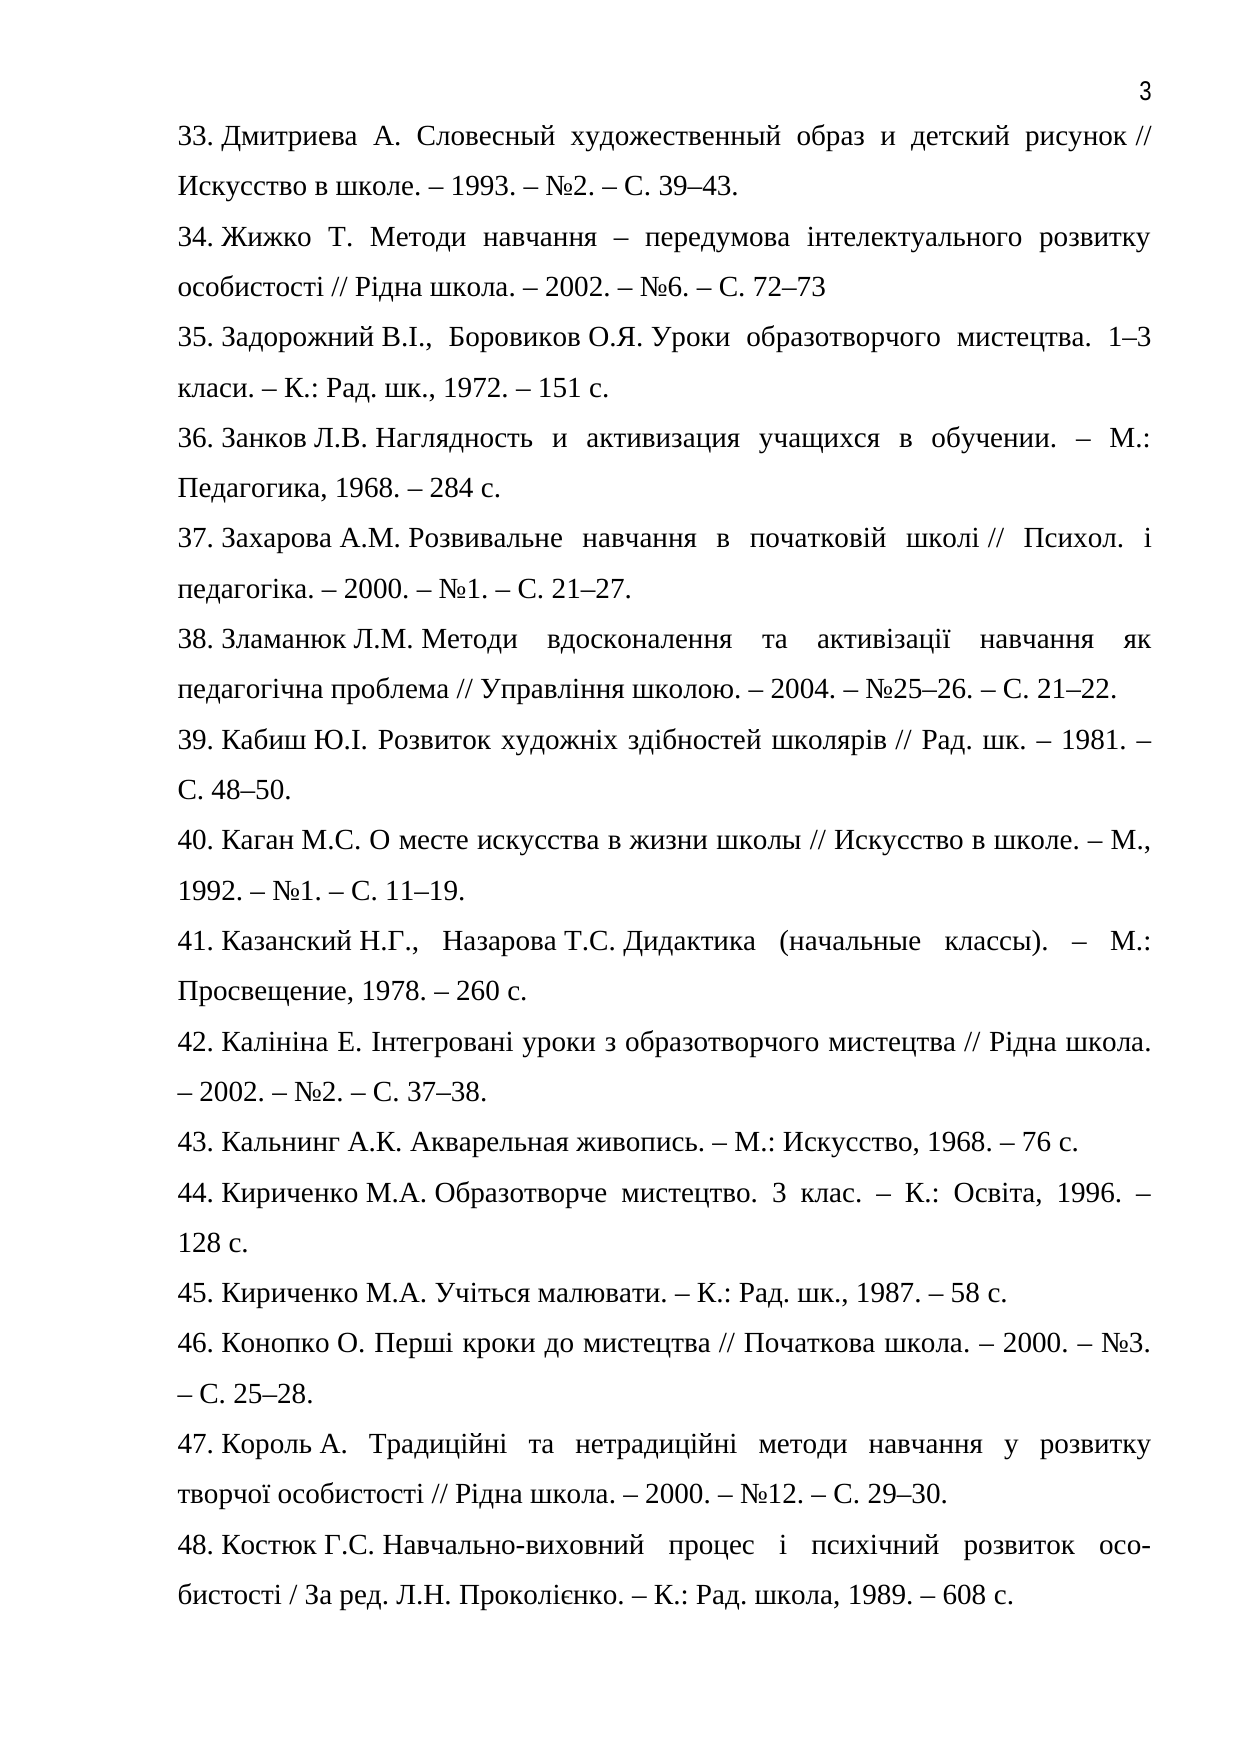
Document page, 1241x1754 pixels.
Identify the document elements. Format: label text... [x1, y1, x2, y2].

list Задорожний В.І., Боровиков О.Я. Уроки образотворчого мистецтва. 1–3 класи. – К.: Рад. шк., 1972. – 151 с. [177, 319, 1152, 403]
list Жижко Т. Методи навчання – передумова інтелектуального розвитку особистості // Рідна школа. – 2002. – №6. – С. 72–73 [177, 219, 1152, 303]
list Захарова А.М. Розвивальне навчання в початковій школі // Психол. і педагогіка. – 2000. – №1. – С. 21–27. [177, 521, 1152, 604]
list Кириченко М.А. Образотворче мистецтво. 3 клас. – К.: Освіта, 1996. – 128 с. [177, 1175, 1152, 1258]
list Костюк Г.С. Навчально-виховний процес і психічний розвиток осо-бистості / За ред. Л.Н. Проколієнко. – К.: Рад. школа, 1989. – 608 с. [177, 1527, 1152, 1611]
list Зламанюк Л.М. Методи вдосконалення та активізації навчання як педагогічна проблема // Управління школою. – 2004. – №25–26. – С. 21–22. [177, 621, 1152, 705]
list Дмитриева А. Словесный художественный образ и детский рисунок // Искусство в школе. – 1993. – №2. – С. 39–43. [177, 118, 1152, 202]
list Кириченко М.А. Учіться малювати. – К.: Рад. шк., 1987. – 58 с. [177, 1275, 1152, 1309]
list Конопко О. Перші кроки до мистецтва // Початкова школа. – 2000. – №3. – С. 25–28. [177, 1326, 1152, 1409]
list Казанский Н.Г., Назарова Т.С. Дидактика (начальные классы). – М.: Просвещение, 1978. – 260 с. [177, 923, 1152, 1007]
list Король А. Традиційні та нетрадиційні методи навчання у розвитку творчої особистості // Рідна школа. – 2000. – №12. – С. 29–30. [177, 1426, 1152, 1510]
list Кабиш Ю.І. Розвиток художніх здібностей школярів // Рад. шк. – 1981. – С. 48–50. [177, 722, 1152, 806]
list Занков Л.В. Наглядность и активизация учащихся в обучении. – М.: Педагогика, 1968. – 284 с. [177, 420, 1152, 504]
list Кальнинг А.К. Акварельная живопись. – М.: Искусство, 1968. – 76 с. [177, 1124, 1152, 1158]
list Каган М.С. О месте искусства в жизни школы // Искусство в школе. – М., 1992. – №1. – С. 11–19. [177, 822, 1152, 906]
list Калініна Е. Інтегровані уроки з образотворчого мистецтва // Рідна школа. – 2002. – №2. – С. 37–38. [177, 1024, 1152, 1108]
